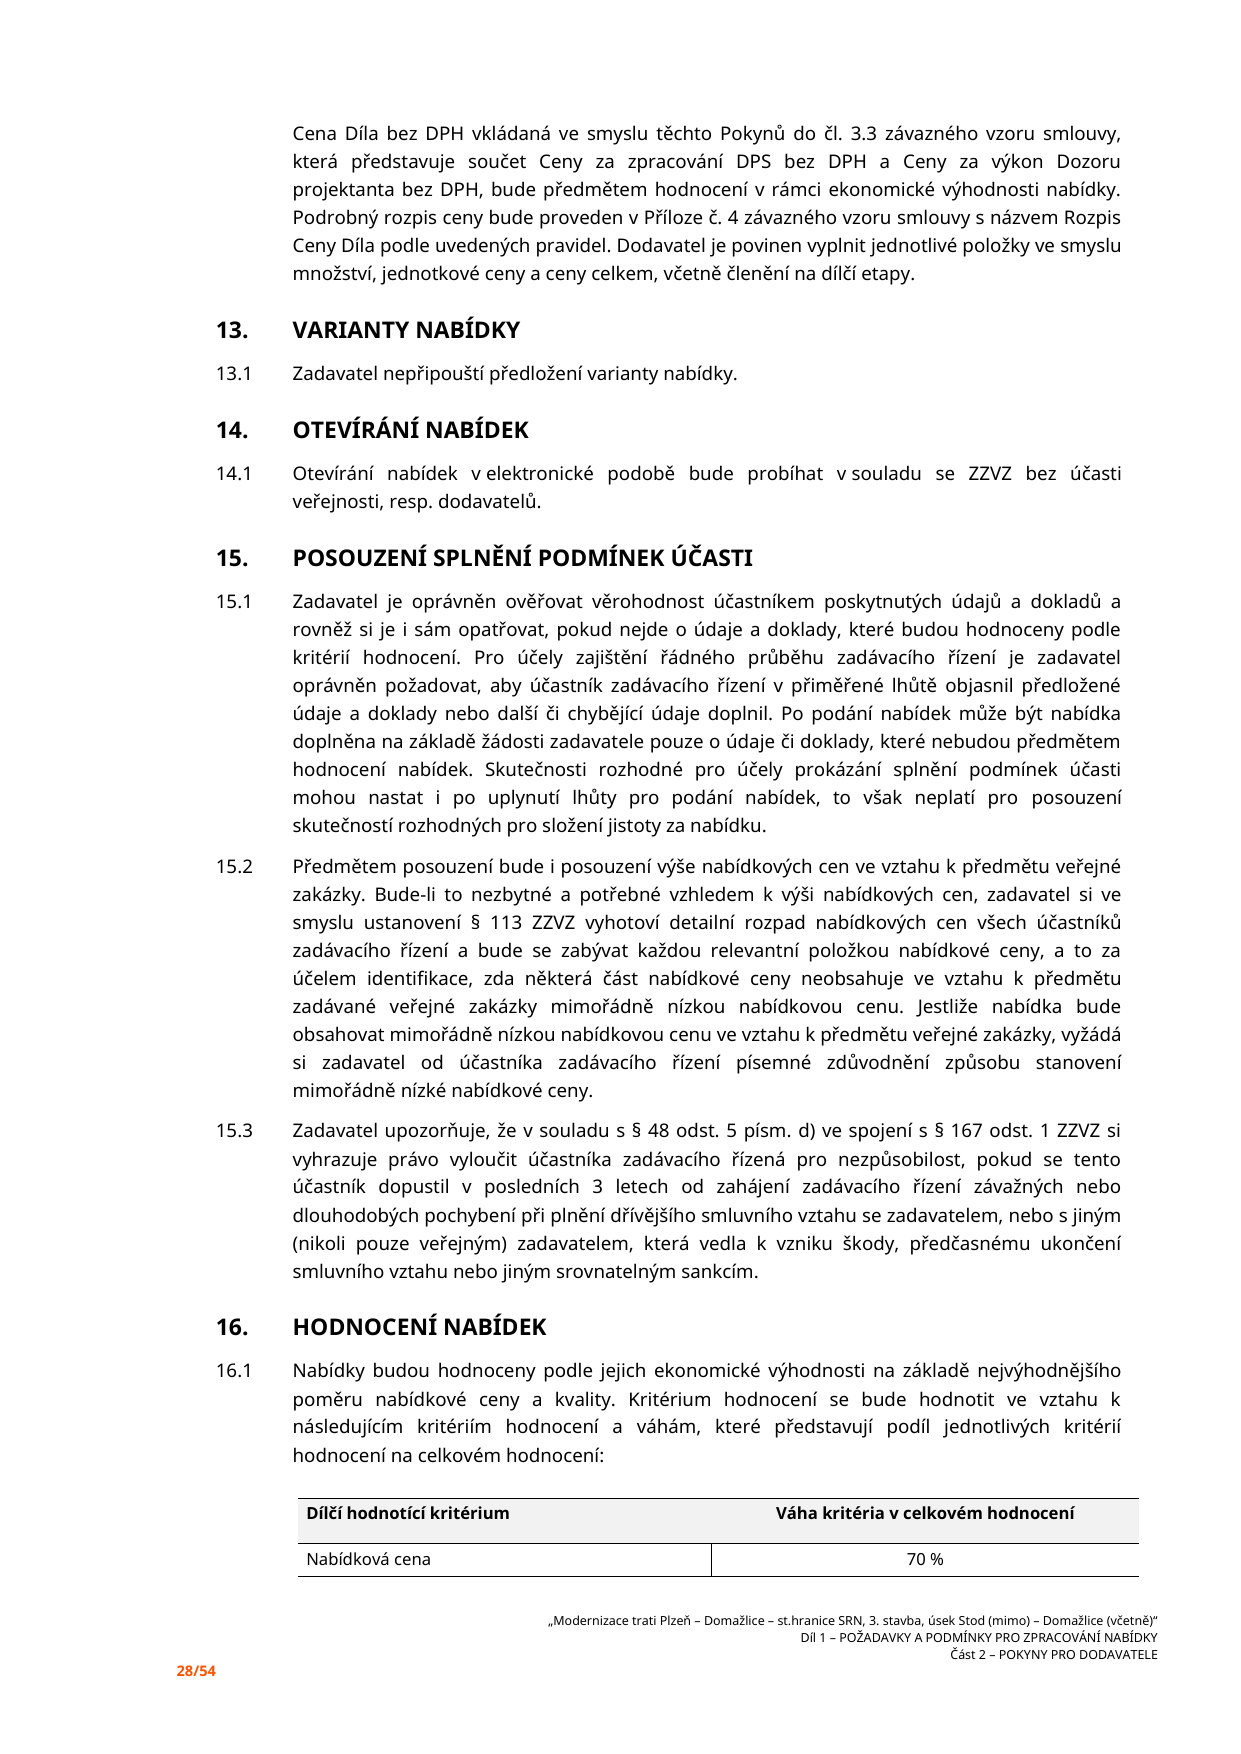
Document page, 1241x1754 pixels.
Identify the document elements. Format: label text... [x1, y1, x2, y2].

table_header Dílčí hodnotící kritérium [298, 1499, 711, 1543]
text VARIANTY NABÍDKY [216, 314, 1122, 345]
text Nabídky budou hodnoceny podle jejich ekonomické výhodnosti na základě nejvýhodnějšího poměru nabídkové ceny a kvality. Kritérium hodnocení se bude hodnotit ve vztahu k následujícím kritériím hodnocení a váhám, které představují podíl jednotlivých kritérií hodnocení na celkovém hodnocení: [216, 1358, 1122, 1467]
text Zadavatel nepřipouští předložení varianty nabídky. [216, 361, 1122, 386]
text Zadavatel upozorňuje, že v souladu s § 48 odst. 5 písm. d) ve spojení s § 167 odst. 1 ZZVZ si vyhrazuje právo vyloučit účastníka zadávacího řízená pro nezpůsobilost, pokud se tento účastník dopustil v posledních 3 letech od zahájení zadávacího řízení závažných nebo dlouhodobých pochybení při plnění dřívějšího smluvního vztahu se zadavatelem, nebo s jiným (nikoli pouze veřejným) zadavatelem, která vedla k vzniku škody, předčasnému ukončení smluvního vztahu nebo jiným srovnatelným sankcím. [216, 1118, 1122, 1283]
text Předmětem posouzení bude i posouzení výše nabídkových cen ve vztahu k předmětu veřejné zakázky. Bude-li to nezbytné a potřebné vzhledem k výši nabídkových cen, zadavatel si ve smyslu ustanovení § 113 ZZVZ vyhotoví detailní rozpad nabídkových cen všech účastníků zadávacího řízení a bude se zabývat každou relevantní položkou nabídkové ceny, a to za účelem identifikace, zda některá část nabídkové ceny neobsahuje ve vztahu k předmětu zadávané veřejné zakázky mimořádně nízkou nabídkovou cenu. Jestliže nabídka bude obsahovat mimořádně nízkou nabídkovou cenu ve vztahu k předmětu veřejné zakázky, vyžádá si zadavatel od účastníka zadávacího řízení písemné zdůvodnění způsobu stanovení mimořádně nízké nabídkové ceny. [216, 853, 1122, 1103]
table_cell 70 % [712, 1544, 1139, 1576]
text Zadavatel je oprávněn ověřovat věrohodnost účastníkem poskytnutých údajů a dokladů a rovněž si je i sám opatřovat, pokud nejde o údaje a doklady, které budou hodnoceny podle kritérií hodnocení. Pro účely zajištění řádného průběhu zadávacího řízení je zadavatel oprávněn požadovat, aby účastník zadávacího řízení v přiměřené lhůtě objasnil předložené údaje a doklady nebo další či chybějící údaje doplnil. Po podání nabídek může být nabídka doplněna na základě žádosti zadavatele pouze o údaje či doklady, které nebudou předmětem hodnocení nabídek. Skutečnosti rozhodné pro účely prokázání splnění podmínek účasti mohou nastat i po uplynutí lhůty pro podání nabídek, to však neplatí pro posouzení skutečností rozhodných pro složení jistoty za nabídku. [216, 588, 1122, 838]
text Otevírání nabídek v elektronické podobě bude probíhat v souladu se ZZVZ bez účasti veřejnosti, resp. dodavatelů. [216, 461, 1122, 514]
text POSOUZENÍ SPLNĚNÍ PODMÍNEK ÚČASTI [216, 542, 1122, 573]
text OTEVÍRÁNÍ NABÍDEK [216, 414, 1122, 445]
text HODNOCENÍ NABÍDEK [216, 1311, 1122, 1342]
list Cena Díla bez DPH vkládaná ve smyslu těchto Pokynů do čl. 3.3 závazného vzoru smlouvy, která představuje součet Ceny za zpracování DPS bez DPH a Ceny za výkon Dozoru projektanta bez DPH, bude předmětem hodnocení v rámci ekonomické výhodnosti nabídky. Podrobný rozpis ceny bude proveden v Příloze č. 4 závazného vzoru smlouvy s názvem Rozpis Ceny Díla podle uvedených pravidel. Dodavatel je povinen vyplnit jednotlivé položky ve smyslu množství, jednotkové ceny a ceny celkem, včetně členění na dílčí etapy. [292, 121, 1122, 286]
table_cell Nabídková cena [298, 1544, 711, 1576]
table_header Váha kritéria v celkovém hodnocení [711, 1499, 1139, 1543]
